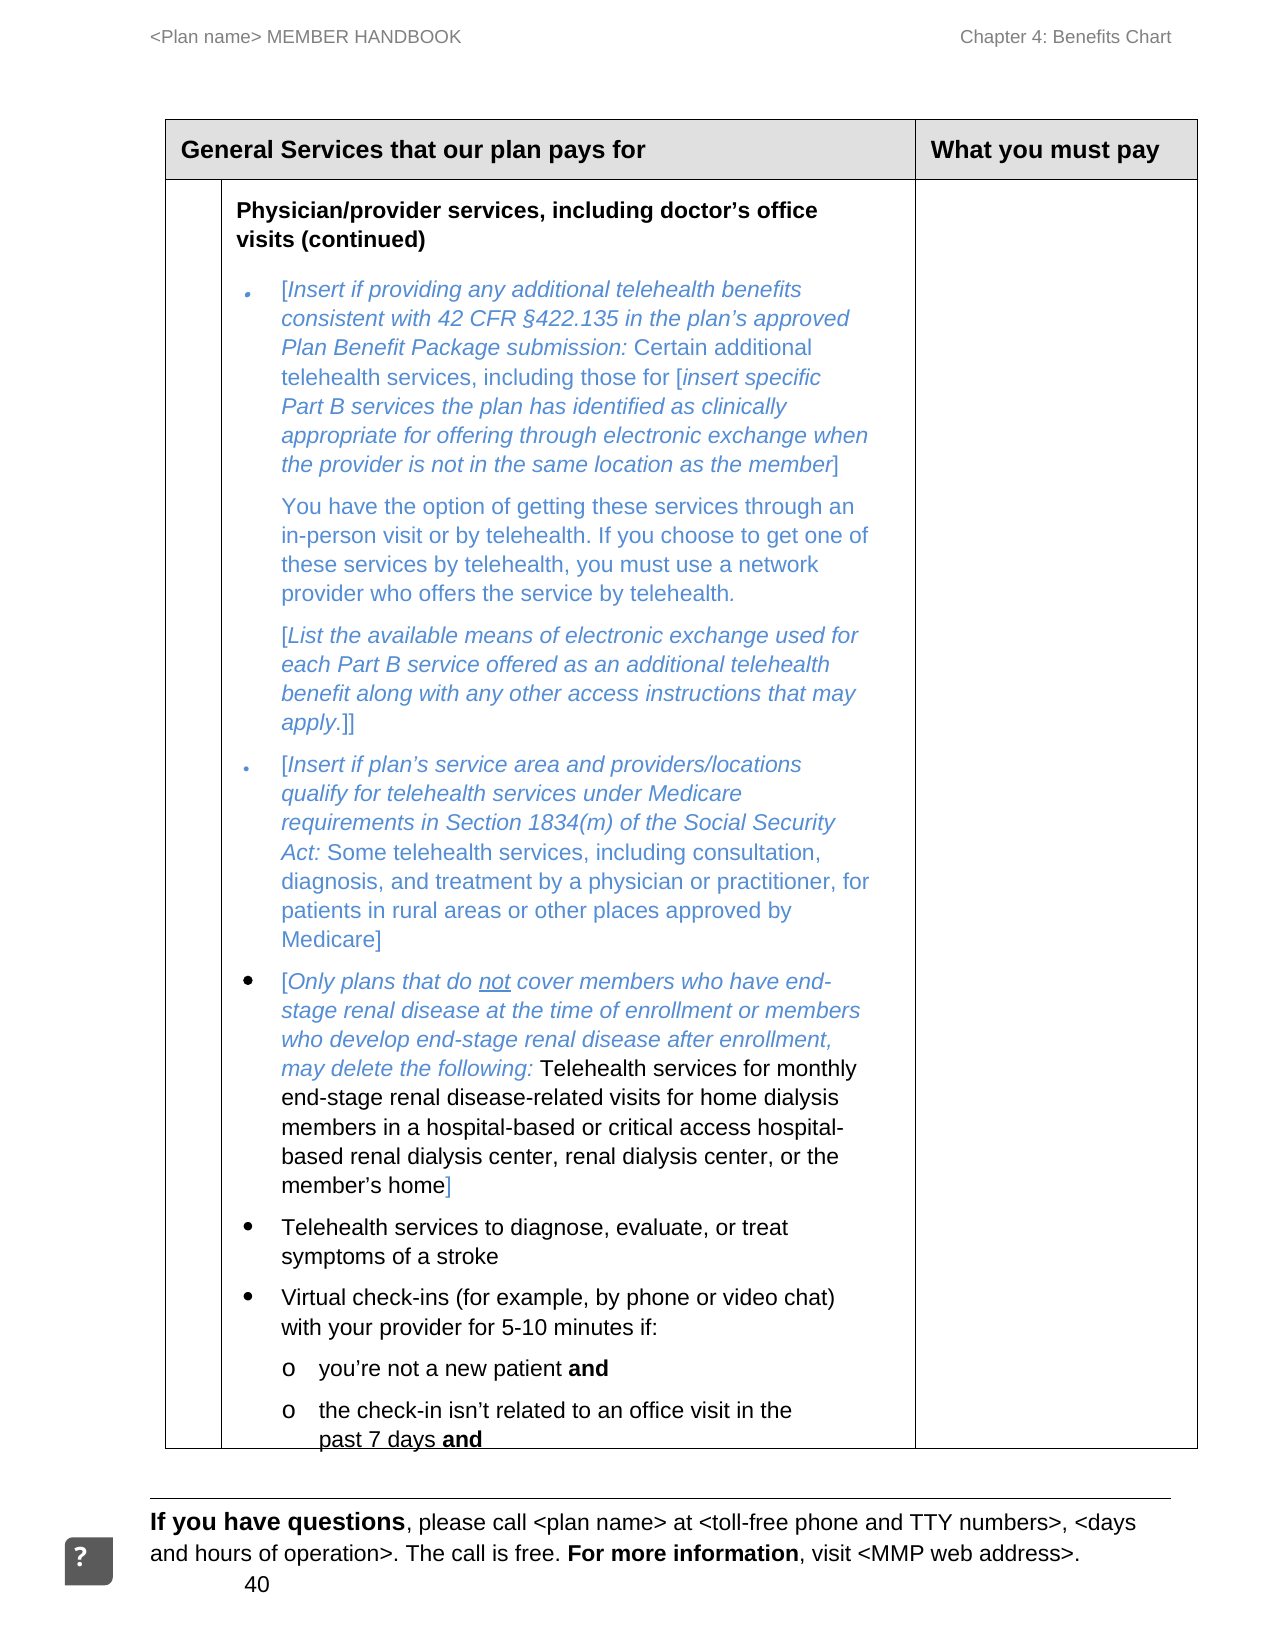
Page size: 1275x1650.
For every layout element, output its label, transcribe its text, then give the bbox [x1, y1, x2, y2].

table_cell [166, 180, 221, 1448]
table_cell [916, 180, 1197, 1448]
table_cell Physician/provider services, including doctor’s office visits (continued) [Insert if providing any additional telehealth benefits consistent with 42 CFR §422.135 in the plan’s approved Plan Benefit Package submission: Certain additional telehealth services, including those for [insert specific Part B services the plan has identified as clinically appropriate for offering through electronic exchange when the provider is not in the same location as the member] You have the option of getting these services through an in-person visit or by telehealth. If you choose to get one of these services by telehealth, you must use a network provider who offers the service by telehealth. [List the available means of electronic exchange used for each Part B service offered as an additional telehealth benefit along with any other access instructions that may apply.]] [Insert if plan’s service area and providers/locations qualify for telehealth services under Medicare requirements in Section 1834(m) of the Social Security Act: Some telehealth services, including consultation, diagnosis, and treatment by a physician or practitioner, for patients in rural areas or other places approved by Medicare] [Only plans that do not cover members who have end-stage renal disease at the time of enrollment or members who develop end-stage renal disease after enrollment, may delete the following: Telehealth services for monthly end-stage renal disease-related visits for home dialysis members in a hospital-based or critical access hospital-based renal dialysis center, renal dialysis center, or the member’s home] Telehealth services to diagnose, evaluate, or treat symptoms of a stroke Virtual check-ins (for example, by phone or video chat) with your provider for 5-10 minutes if: you’re not a new patient and the check-in isn’t related to an office visit in the past 7 days and This benefit is continued on the next page [222, 180, 915, 1448]
table_header General Services that our plan pays for [166, 120, 915, 179]
table_header What you must pay [916, 120, 1197, 179]
